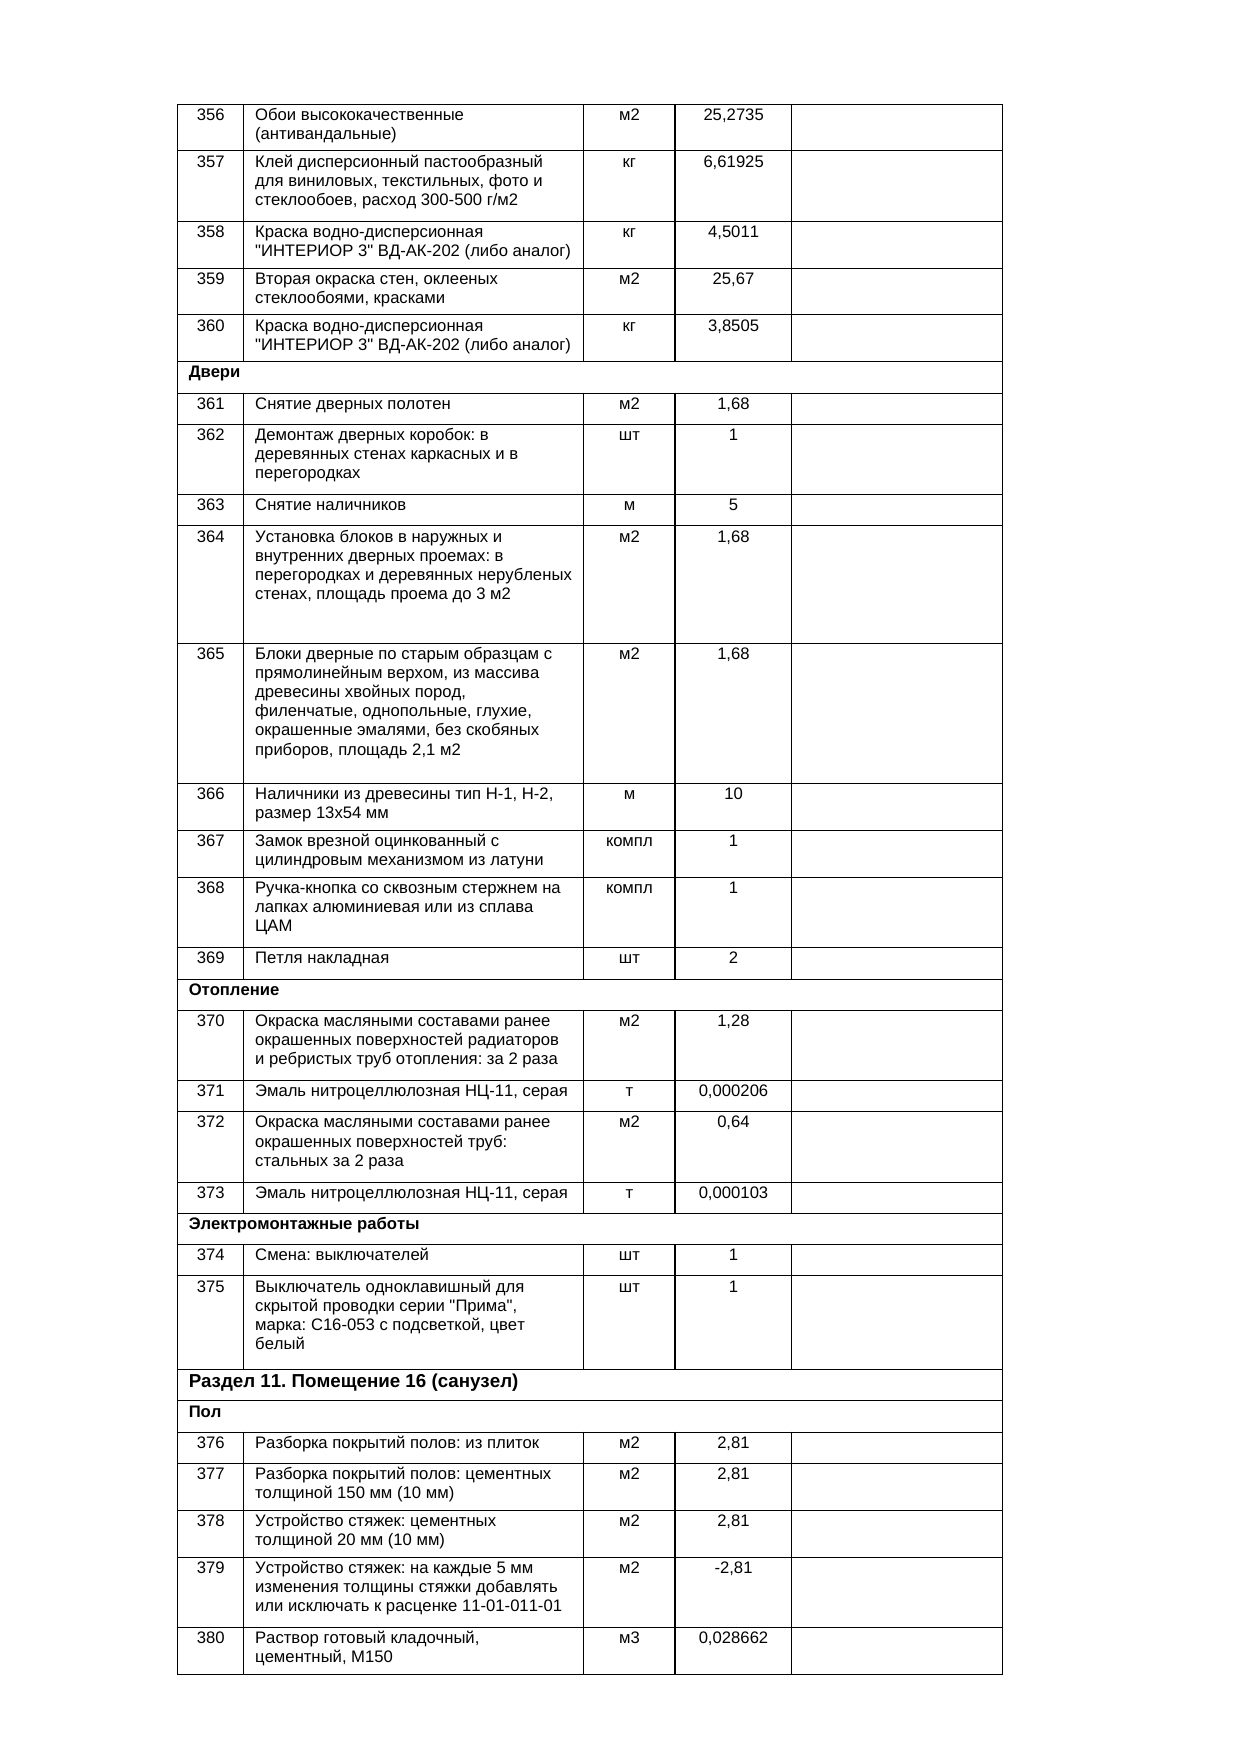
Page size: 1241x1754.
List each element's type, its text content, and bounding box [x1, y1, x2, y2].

table_cell 10 [676, 784, 791, 830]
table_cell 375 [178, 1276, 243, 1369]
table_cell шт [584, 1276, 674, 1369]
table_cell Разборка покрытий полов: цементных толщиной 150 мм (10 мм) [244, 1464, 583, 1510]
table_cell [792, 644, 1002, 783]
table_cell [792, 105, 1002, 150]
table_cell 1,68 [676, 526, 791, 642]
table_cell м2 [584, 1464, 674, 1510]
table_cell 1,28 [676, 1011, 791, 1080]
table_cell Разборка покрытий полов: из плиток [244, 1433, 583, 1463]
table_cell 1 [676, 425, 791, 494]
table_cell 6,61925 [676, 151, 791, 221]
table_cell [792, 1183, 1002, 1213]
table_cell [792, 1511, 1002, 1557]
table_cell м2 [584, 1112, 674, 1182]
table_cell 0,000206 [676, 1081, 791, 1111]
table_cell Краска водно-дисперсионная "ИНТЕРИОР 3" ВД-АК-202 (либо аналог) [244, 315, 583, 361]
table_cell 5 [676, 495, 791, 525]
table_cell 1,68 [676, 394, 791, 424]
table_cell 376 [178, 1433, 243, 1463]
table_cell кг [584, 151, 674, 221]
table_cell Клей дисперсионный пастообразный для виниловых, текстильных, фото и стеклообоев, расход 300-500 г/м2 [244, 151, 583, 221]
table_cell 380 [178, 1628, 243, 1674]
table_cell [792, 1112, 1002, 1182]
table_cell 370 [178, 1011, 243, 1080]
table_cell Окраска масляными составами ранее окрашенных поверхностей труб: стальных за 2 раза [244, 1112, 583, 1182]
table_cell Раздел 11. Помещение 16 (санузел) [178, 1370, 1002, 1400]
table_cell [792, 151, 1002, 221]
table_cell 2,81 [676, 1433, 791, 1463]
table_cell Вторая окраска стен, оклееных стеклообоями, красками [244, 269, 583, 314]
table_cell кг [584, 315, 674, 361]
table_cell Пол [178, 1401, 1002, 1432]
table_cell Снятие наличников [244, 495, 583, 525]
table_cell Установка блоков в наружных и внутренних дверных проемах: в перегородках и деревянных нерубленых стенах, площадь проема до 3 м2 [244, 526, 583, 642]
table_cell шт [584, 425, 674, 494]
table_cell -2,81 [676, 1558, 791, 1627]
table_cell Снятие дверных полотен [244, 394, 583, 424]
table_cell [792, 831, 1002, 877]
table_cell 364 [178, 526, 243, 642]
table_cell [792, 948, 1002, 978]
table_cell 379 [178, 1558, 243, 1627]
table_cell Наличники из древесины тип Н-1, Н-2, размер 13х54 мм [244, 784, 583, 830]
table_cell 362 [178, 425, 243, 494]
table_cell [792, 1081, 1002, 1111]
table_cell 0,64 [676, 1112, 791, 1182]
table_cell 1 [676, 1245, 791, 1275]
table_cell [792, 1011, 1002, 1080]
table_cell шт [584, 948, 674, 978]
table_cell м2 [584, 1511, 674, 1557]
table_cell 369 [178, 948, 243, 978]
table_cell компл [584, 878, 674, 947]
table_cell Краска водно-дисперсионная "ИНТЕРИОР 3" ВД-АК-202 (либо аналог) [244, 222, 583, 267]
table_cell 0,000103 [676, 1183, 791, 1213]
table_cell Демонтаж дверных коробок: в деревянных стенах каркасных и в перегородках [244, 425, 583, 494]
table_cell 373 [178, 1183, 243, 1213]
table_cell м2 [584, 269, 674, 314]
table_cell 1 [676, 1276, 791, 1369]
table_cell Устройство стяжек: на каждые 5 мм изменения толщины стяжки добавлять или исключать к расценке 11-01-011-01 [244, 1558, 583, 1627]
table_cell Окраска масляными составами ранее окрашенных поверхностей радиаторов и ребристых труб отопления: за 2 раза [244, 1011, 583, 1080]
table_cell 2 [676, 948, 791, 978]
table_cell м2 [584, 394, 674, 424]
table_cell Ручка-кнопка со сквозным стержнем на лапках алюминиевая или из сплава ЦАМ [244, 878, 583, 947]
table_cell 25,67 [676, 269, 791, 314]
table_cell 1,68 [676, 644, 791, 783]
table_cell 2,81 [676, 1511, 791, 1557]
table_cell 377 [178, 1464, 243, 1510]
table_cell [792, 784, 1002, 830]
table_cell Петля накладная [244, 948, 583, 978]
table_cell м3 [584, 1628, 674, 1674]
table_cell Выключатель одноклавишный для скрытой проводки серии "Прима", марка: С16-053 с подсветкой, цвет белый [244, 1276, 583, 1369]
table_cell [792, 425, 1002, 494]
table_cell 356 [178, 105, 243, 150]
table_cell 2,81 [676, 1464, 791, 1510]
table_cell м2 [584, 644, 674, 783]
table_cell 365 [178, 644, 243, 783]
table_cell м2 [584, 526, 674, 642]
table_cell м2 [584, 1558, 674, 1627]
table_cell 4,5011 [676, 222, 791, 267]
table_cell м [584, 495, 674, 525]
table_cell 0,028662 [676, 1628, 791, 1674]
table_cell [792, 315, 1002, 361]
table_cell 361 [178, 394, 243, 424]
table_cell [792, 1628, 1002, 1674]
table_cell [792, 495, 1002, 525]
table_cell [792, 1433, 1002, 1463]
table_cell [792, 394, 1002, 424]
table_cell компл [584, 831, 674, 877]
table_cell Электромонтажные работы [178, 1214, 1002, 1244]
table_cell 367 [178, 831, 243, 877]
table_cell м2 [584, 1011, 674, 1080]
table_cell Раствор готовый кладочный, цементный, М150 [244, 1628, 583, 1674]
table_cell Блоки дверные по старым образцам с прямолинейным верхом, из массива древесины хвойных пород, филенчатые, однопольные, глухие, окрашенные эмалями, без скобяных приборов, площадь 2,1 м2 [244, 644, 583, 783]
table_cell 374 [178, 1245, 243, 1275]
table_cell 357 [178, 151, 243, 221]
table_cell кг [584, 222, 674, 267]
table_cell 378 [178, 1511, 243, 1557]
table_cell 1 [676, 878, 791, 947]
table_cell 25,2735 [676, 105, 791, 150]
table_cell т [584, 1081, 674, 1111]
table_cell 3,8505 [676, 315, 791, 361]
table_cell 372 [178, 1112, 243, 1182]
table_cell 366 [178, 784, 243, 830]
table_cell 363 [178, 495, 243, 525]
table_cell м [584, 784, 674, 830]
table_cell Обои высококачественные (антивандальные) [244, 105, 583, 150]
table_cell Эмаль нитроцеллюлозная НЦ-11, серая [244, 1183, 583, 1213]
table_cell [792, 1245, 1002, 1275]
table_cell [792, 878, 1002, 947]
table_cell т [584, 1183, 674, 1213]
table_cell Отопление [178, 980, 1002, 1010]
table_cell шт [584, 1245, 674, 1275]
table_cell [792, 1558, 1002, 1627]
table_cell 368 [178, 878, 243, 947]
table_cell 360 [178, 315, 243, 361]
table_cell 371 [178, 1081, 243, 1111]
table_cell 359 [178, 269, 243, 314]
table_cell м2 [584, 105, 674, 150]
table_cell 1 [676, 831, 791, 877]
table_cell Эмаль нитроцеллюлозная НЦ-11, серая [244, 1081, 583, 1111]
table_cell [792, 222, 1002, 267]
table_cell Двери [178, 362, 1002, 392]
table_cell Устройство стяжек: цементных толщиной 20 мм (10 мм) [244, 1511, 583, 1557]
table_cell 358 [178, 222, 243, 267]
table_cell Смена: выключателей [244, 1245, 583, 1275]
table_cell [792, 1464, 1002, 1510]
table_cell м2 [584, 1433, 674, 1463]
table_cell Замок врезной оцинкованный с цилиндровым механизмом из латуни [244, 831, 583, 877]
table_cell [792, 269, 1002, 314]
table_cell [792, 1276, 1002, 1369]
table_cell [792, 526, 1002, 642]
